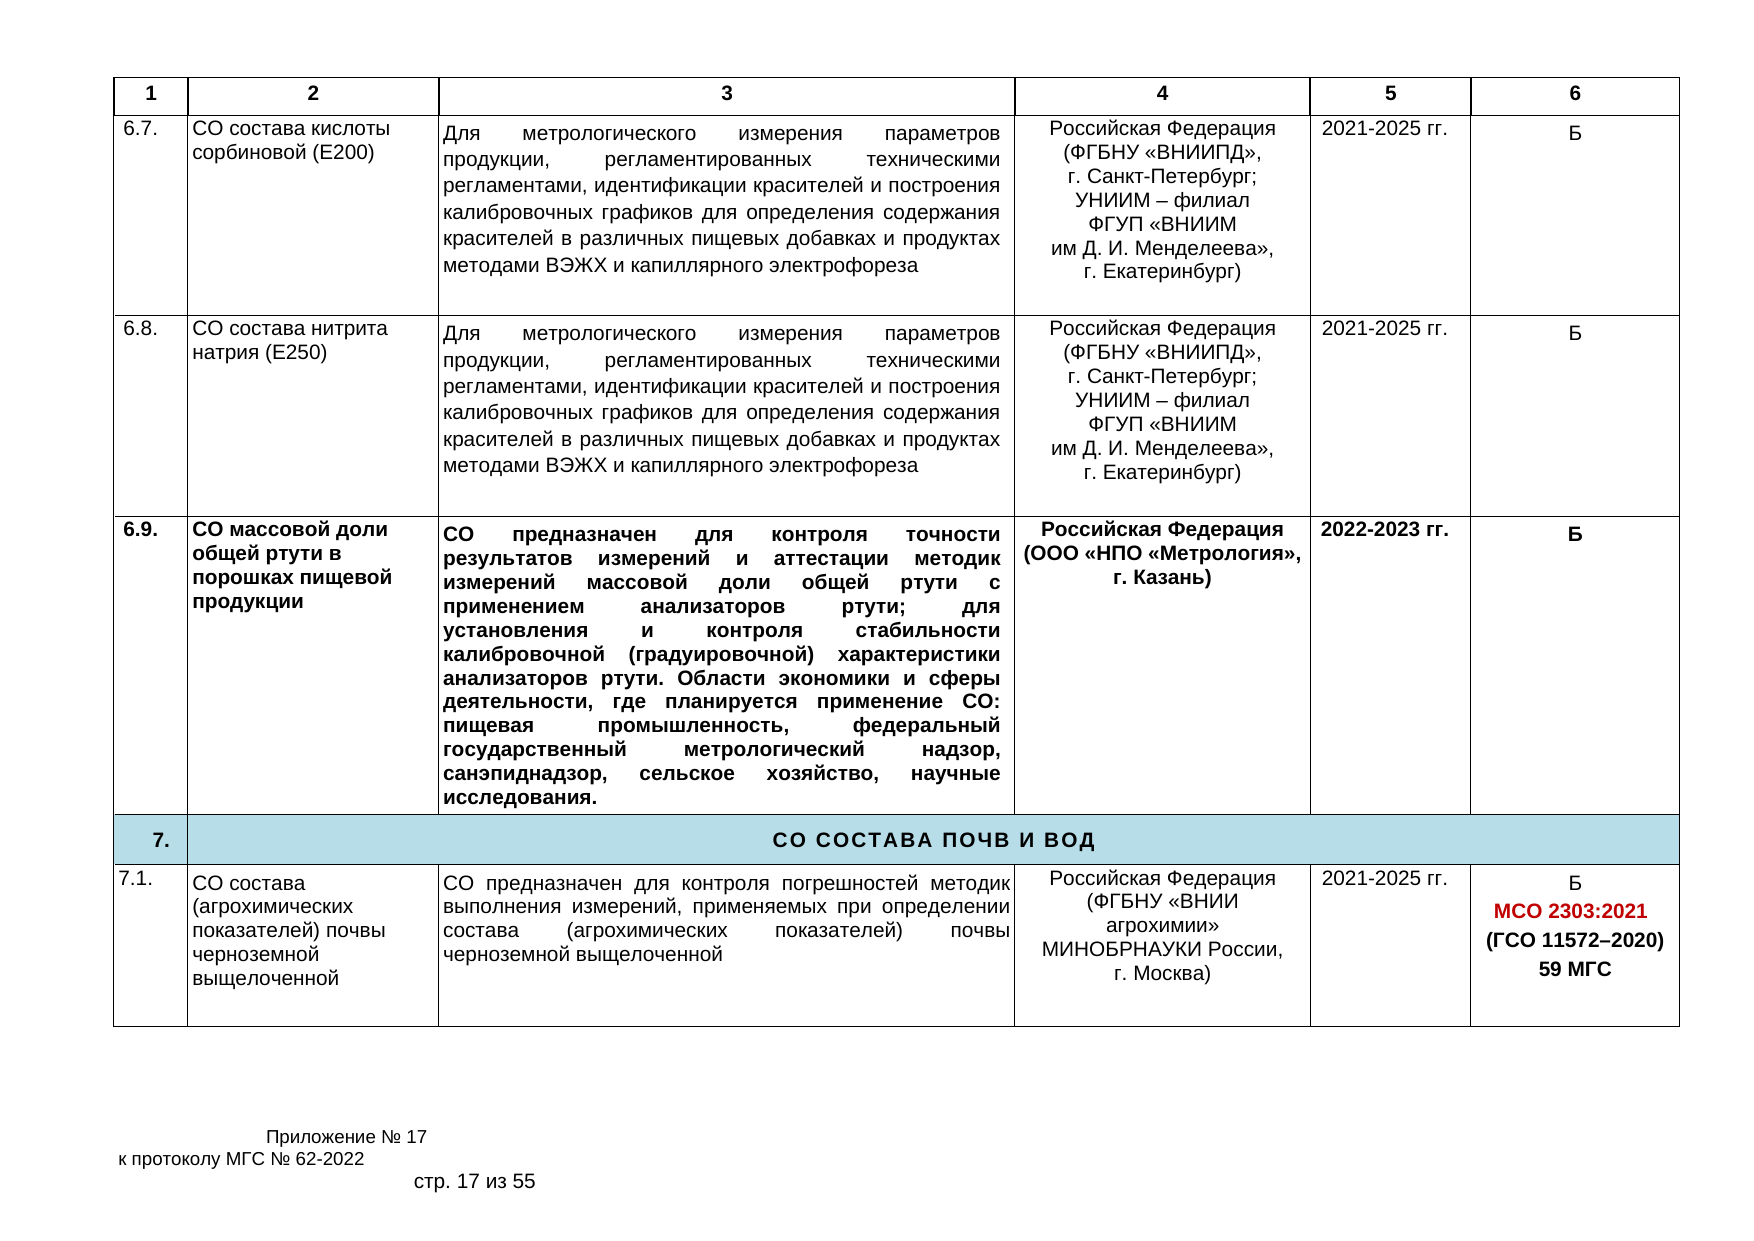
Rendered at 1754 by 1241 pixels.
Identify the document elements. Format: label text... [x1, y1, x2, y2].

table_cell 2021-2025 гг. [1311, 865, 1470, 1026]
table_cell СО состава кислоты сорбиновой (Е200) [188, 116, 438, 315]
table_header 6 [1472, 78, 1679, 114]
table_cell 2021-2025 гг. [1311, 116, 1470, 315]
table_cell [114, 814, 187, 864]
table_cell [114, 116, 187, 315]
table_header 4 [1016, 78, 1309, 114]
table_cell СО предназначен для контроля точности результатов измерений и аттестации методик измерений массовой доли общей ртути с применением анализаторов ртути; для установления и контроля стабильности калибровочной (градуировочной) характеристики анализаторов ртути. Области экономики и сферы деятельности, где планируется применение СО: пищевая промышленность, федеральный государственный метрологический надзор, санэпиднадзор, сельское хозяйство, научные исследования. [439, 517, 1014, 814]
table_cell СО состава (агрохимических показателей) почвы черноземной выщелоченной [188, 865, 438, 1026]
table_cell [439, 116, 1014, 315]
table_header 3 [440, 78, 1014, 114]
table_cell Б [1471, 517, 1679, 814]
table_cell 2022-2023 гг. [1311, 517, 1470, 814]
table_cell Б [1471, 316, 1679, 516]
table_cell СО массовой доли общей ртути в порошках пищевой продукции [188, 517, 438, 814]
table_cell Б МСО 2303:2021 (ГСО 11572–2020) 59 МГС [1471, 865, 1679, 1026]
table_header 1 [115, 78, 187, 114]
table_header 5 [1311, 78, 1470, 114]
table_header 2 [189, 78, 438, 114]
table_cell СО СОСТАВА ПОЧВ И ВОД [188, 815, 1679, 864]
table_cell [114, 516, 187, 814]
table_cell 2021-2025 гг. [1311, 316, 1470, 516]
table_cell [114, 864, 187, 1026]
table_cell Российская Федерация (ФГБНУ «ВНИИПД», г. Санкт-Петербург; УНИИМ – филиал ФГУП «ВНИИМ им Д. И. Менделеева», г. Екатеринбург) [1015, 316, 1310, 516]
table_cell Российская Федерация (ООО «НПО «Метрология», г. Казань) [1015, 517, 1310, 814]
table_cell Б [1471, 116, 1679, 315]
table_cell СО предназначен для контроля погрешностей методик выполнения измерений, применяемых при определении состава (агрохимических показателей) почвы черноземной выщелоченной [439, 865, 1014, 1026]
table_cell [1015, 865, 1310, 1026]
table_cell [1015, 116, 1310, 315]
table_cell [114, 315, 187, 516]
table_cell СО состава нитрита натрия (Е250) [188, 316, 438, 516]
